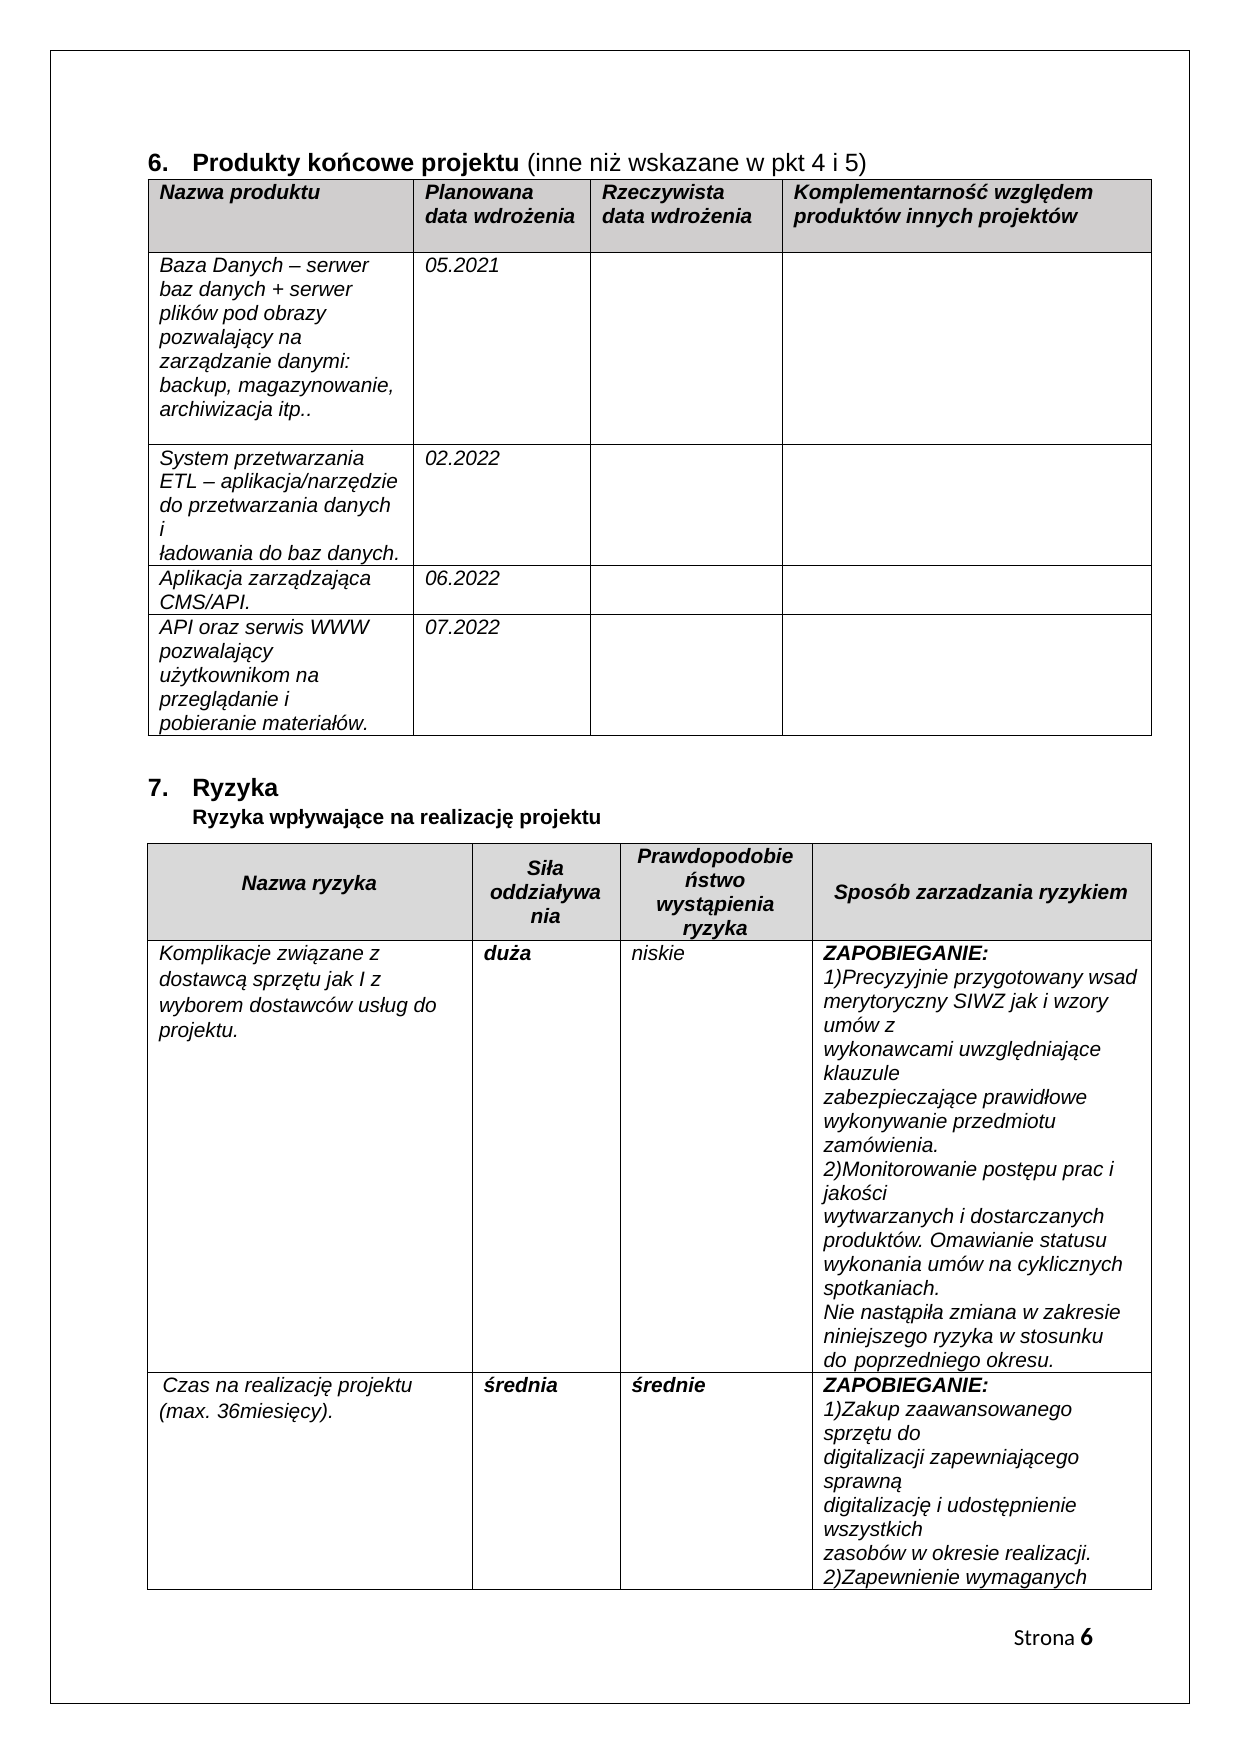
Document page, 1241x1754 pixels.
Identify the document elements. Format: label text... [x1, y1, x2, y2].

table_header Prawdopodobieństwo wystąpienia ryzyka [621, 844, 812, 940]
subtitle Produkty końcowe projektu (inne niż wskazane w pkt 4 i 5) [148, 148, 1093, 176]
list Ryzyka [148, 773, 1093, 802]
table_cell średnie [621, 1373, 812, 1589]
table_cell [591, 566, 782, 614]
table_header Planowana data wdrożenia [414, 180, 590, 252]
table_header Nazwa produktu [149, 180, 413, 252]
list Ryzyka wpływające na realizację projektu [192, 804, 1093, 828]
table_cell [783, 253, 1151, 444]
table_header Komplementarność względem produktów innych projektów [783, 180, 1151, 252]
table_cell Komplikacje związane z dostawcą sprzętu jak I z wyborem dostawców usług do projektu. [148, 941, 472, 1372]
table_cell [783, 615, 1151, 735]
table_cell 02.2022 [414, 445, 590, 565]
table_cell [783, 445, 1151, 565]
table_cell Baza Danych – serwer baz danych + serwer plików pod obrazy pozwalający na zarządzanie danymi: backup, magazynowanie, archiwizacja itp.. [149, 253, 413, 444]
table_cell ZAPOBIEGANIE: 1)Precyzyjnie przygotowany wsad merytoryczny SIWZ jak i wzory umów z wykonawcami uwzględniające klauzule zabezpieczające prawidłowe wykonywanie przedmiotu zamówienia. 2)Monitorowanie postępu prac i jakości wytwarzanych i dostarczanych produktów. Omawianie statusu wykonania umów na cyklicznych spotkaniach. Nie nastąpiła zmiana w zakresie niniejszego ryzyka w stosunku do poprzedniego okresu. [813, 941, 1151, 1372]
table_cell duża [473, 941, 620, 1372]
table_cell 05.2021 [414, 253, 590, 444]
table_cell [591, 445, 782, 565]
table_cell 07.2022 [414, 615, 590, 735]
table_cell średnia [473, 1373, 620, 1589]
table_cell API oraz serwis WWW pozwalający użytkownikom na przeglądanie i pobieranie materiałów. [149, 615, 413, 735]
table_cell System przetwarzania ETL – aplikacja/narzędzie do przetwarzania danych i ładowania do baz danych. [149, 445, 413, 565]
table_cell [783, 566, 1151, 614]
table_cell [148, 1373, 472, 1589]
table_cell 06.2022 [414, 566, 590, 614]
table_header Nazwa ryzyka [148, 844, 472, 940]
table_cell [591, 253, 782, 444]
table_header Rzeczywista data wdrożenia [591, 180, 782, 252]
table_cell Aplikacja zarządzająca CMS/API. [149, 566, 413, 614]
table_cell niskie [621, 941, 812, 1372]
table_header Sposób zarzadzania ryzykiem [813, 844, 1151, 940]
table_cell [591, 615, 782, 735]
table_header Siła oddziaływania [473, 844, 620, 940]
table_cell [813, 1373, 1151, 1589]
